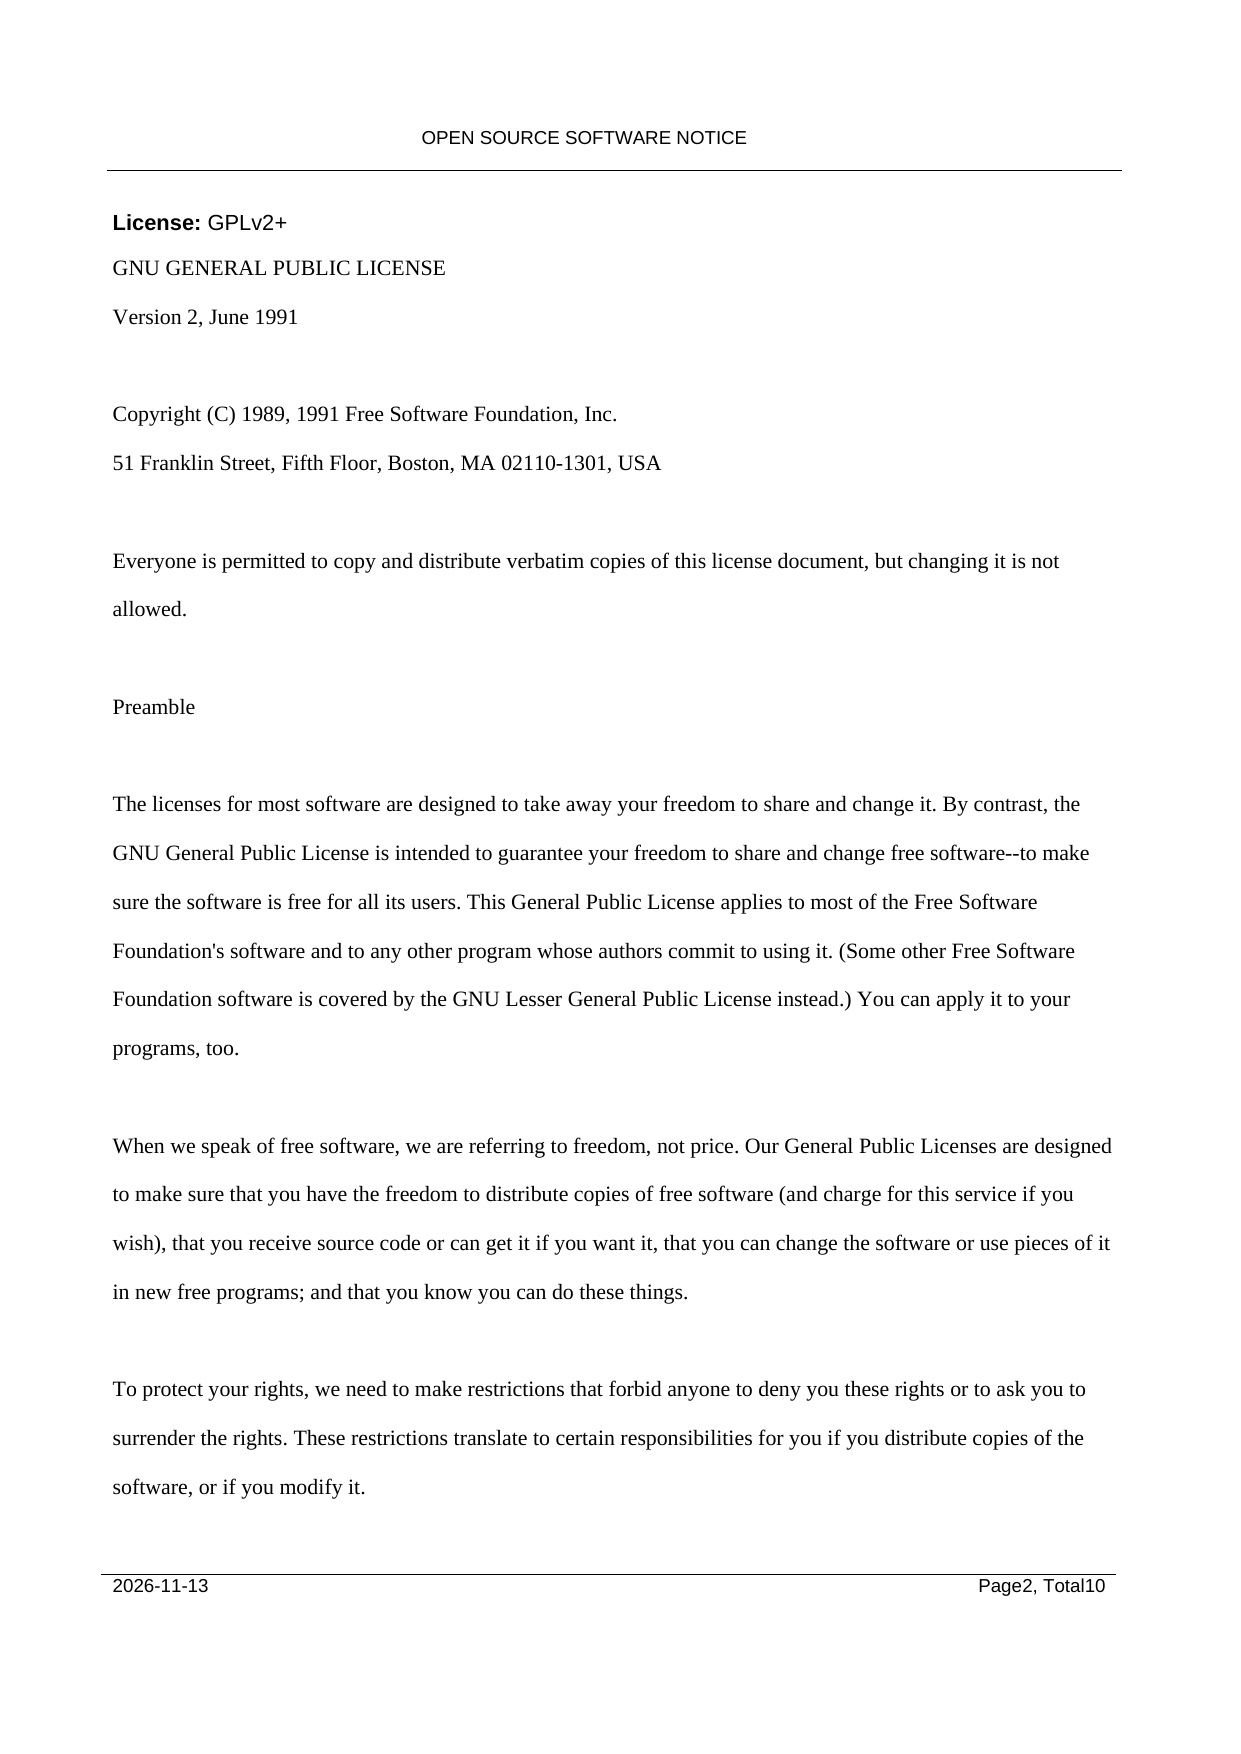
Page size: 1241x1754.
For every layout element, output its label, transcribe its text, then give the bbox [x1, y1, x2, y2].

text License: GPLv2+ [112, 206, 1128, 239]
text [112, 251, 1128, 1503]
